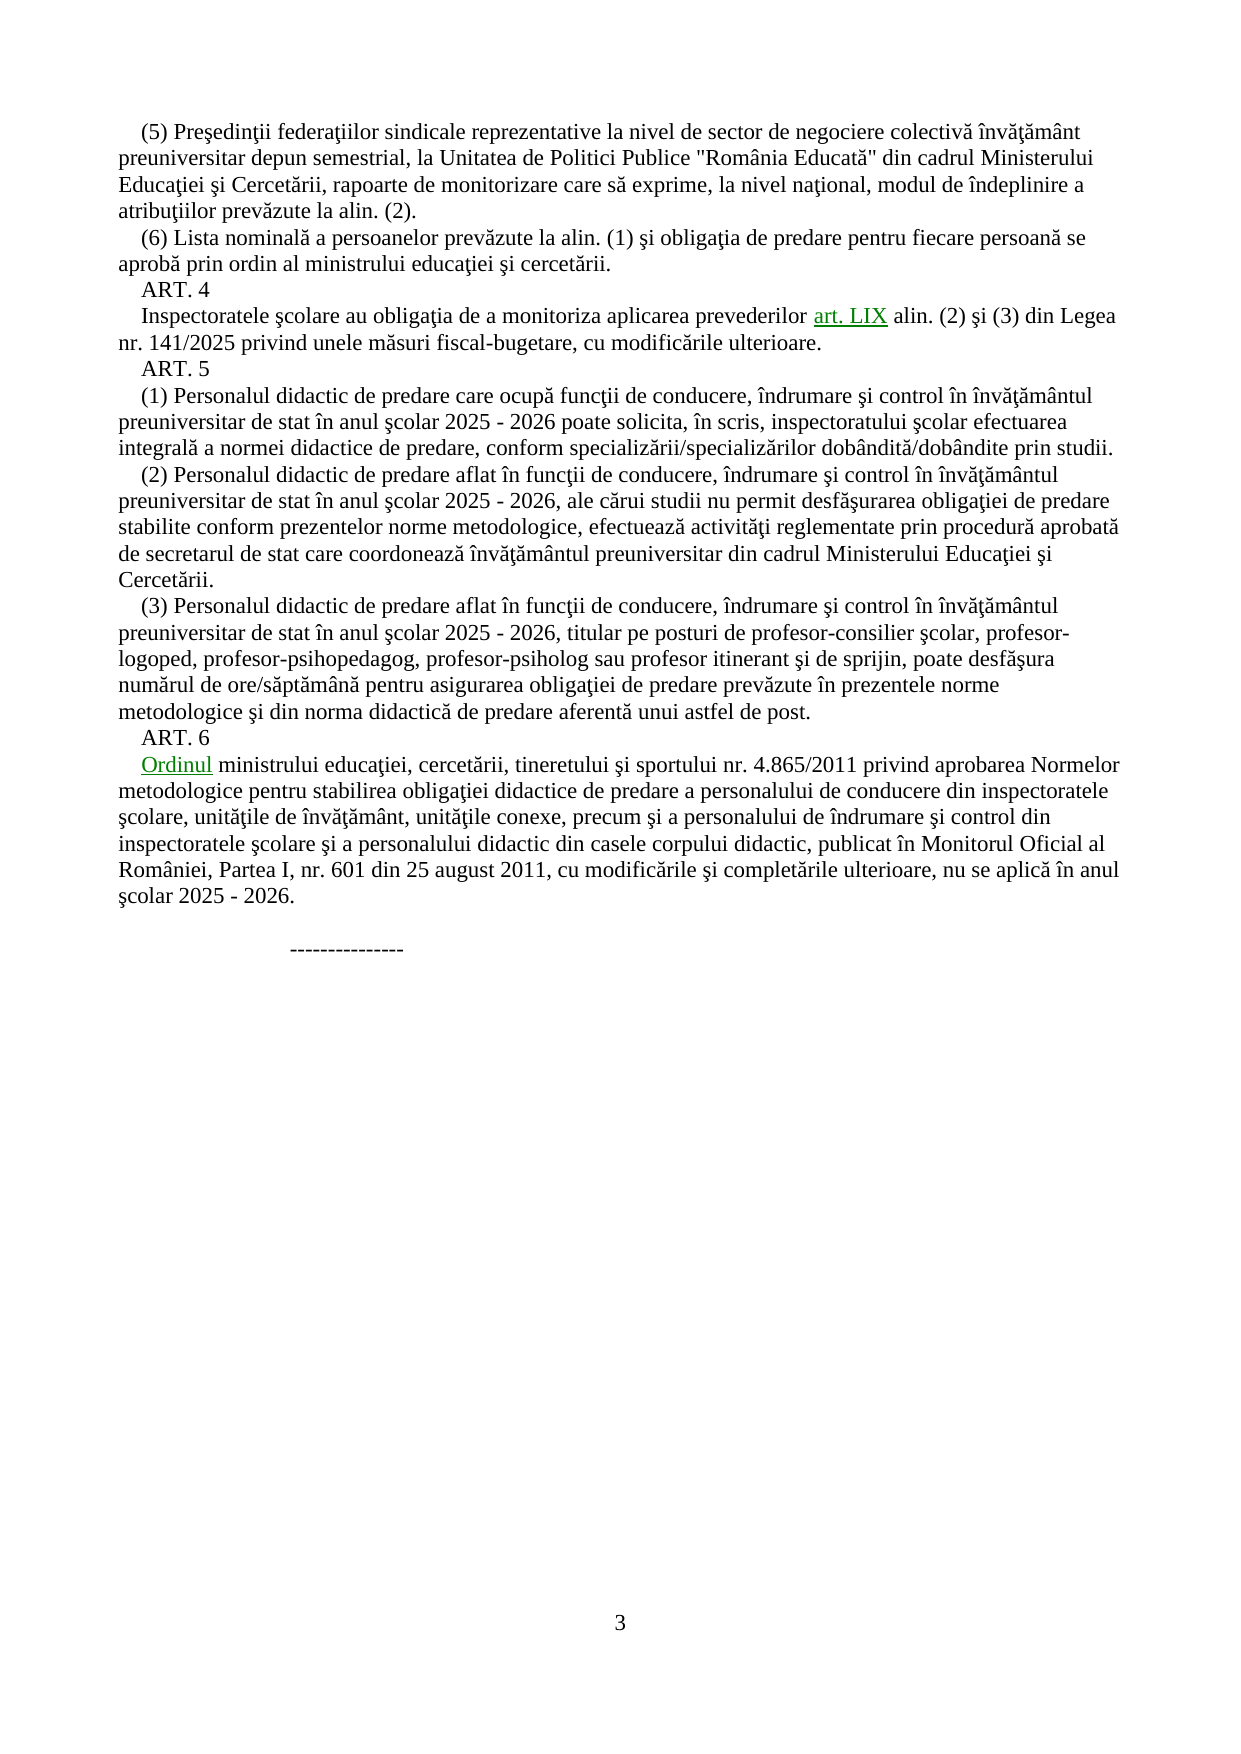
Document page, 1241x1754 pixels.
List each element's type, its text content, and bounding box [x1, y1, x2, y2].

text ART. 6 [118, 724, 1122, 751]
text (6) Lista nominală a persoanelor prevăzute la alin. (1) şi obligaţia de predare pentru fiecare persoană se aprobă prin ordin al ministrului educaţiei şi cercetării. [118, 223, 1122, 276]
text ART. 5 [118, 355, 1122, 382]
text (1) Personalul didactic de predare care ocupă funcţii de conducere, îndrumare şi control în învăţământul preuniversitar de stat în anul şcolar 2025 - 2026 poate solicita, în scris, inspectoratului şcolar efectuarea integrală a normei didactice de predare, conform specializării/specializărilor dobândită/dobândite prin studii. [118, 382, 1122, 461]
text (2) Personalul didactic de predare aflat în funcţii de conducere, îndrumare şi control în învăţământul preuniversitar de stat în anul şcolar 2025 - 2026, ale cărui studii nu permit desfăşurarea obligaţiei de predare stabilite conform prezentelor norme metodologice, efectuează activităţi reglementate prin procedură aprobată de secretarul de stat care coordonează învăţământul preuniversitar din cadrul Ministerului Educaţiei şi Cercetării. [118, 461, 1122, 592]
text (5) Preşedinţii federaţiilor sindicale reprezentative la nivel de sector de negociere colectivă învăţământ preuniversitar depun semestrial, la Unitatea de Politici Publice "România Educată" din cadrul Ministerului Educaţiei şi Cercetării, rapoarte de monitorizare care să exprime, la nivel naţional, modul de îndeplinire a atribuţiilor prevăzute la alin. (2). [118, 118, 1122, 223]
text ART. 4 [118, 276, 1122, 303]
text Ordinul ministrului educaţiei, cercetării, tineretului şi sportului nr. 4.865/2011 privind aprobarea Normelor metodologice pentru stabilirea obligaţiei didactice de predare a personalului de conducere din inspectoratele şcolare, unităţile de învăţământ, unităţile conexe, precum şi a personalului de îndrumare şi control din inspectoratele şcolare şi a personalului didactic din casele corpului didactic, publicat în Monitorul Oficial al României, Partea I, nr. 601 din 25 august 2011, cu modificările şi completările ulterioare, nu se aplică în anul şcolar 2025 - 2026. [118, 751, 1122, 909]
text --------------- [118, 935, 1122, 961]
text (3) Personalul didactic de predare aflat în funcţii de conducere, îndrumare şi control în învăţământul preuniversitar de stat în anul şcolar 2025 - 2026, titular pe posturi de profesor-consilier şcolar, profesor-logoped, profesor-psihopedagog, profesor-psiholog sau profesor itinerant şi de sprijin, poate desfăşura numărul de ore/săptămână pentru asigurarea obligaţiei de predare prevăzute în prezentele norme metodologice şi din norma didactică de predare aferentă unui astfel de post. [118, 592, 1122, 724]
text Inspectoratele şcolare au obligaţia de a monitoriza aplicarea prevederilor art. LIX alin. (2) şi (3) din Legea nr. 141/2025 privind unele măsuri fiscal-bugetare, cu modificările ulterioare. [118, 303, 1122, 355]
